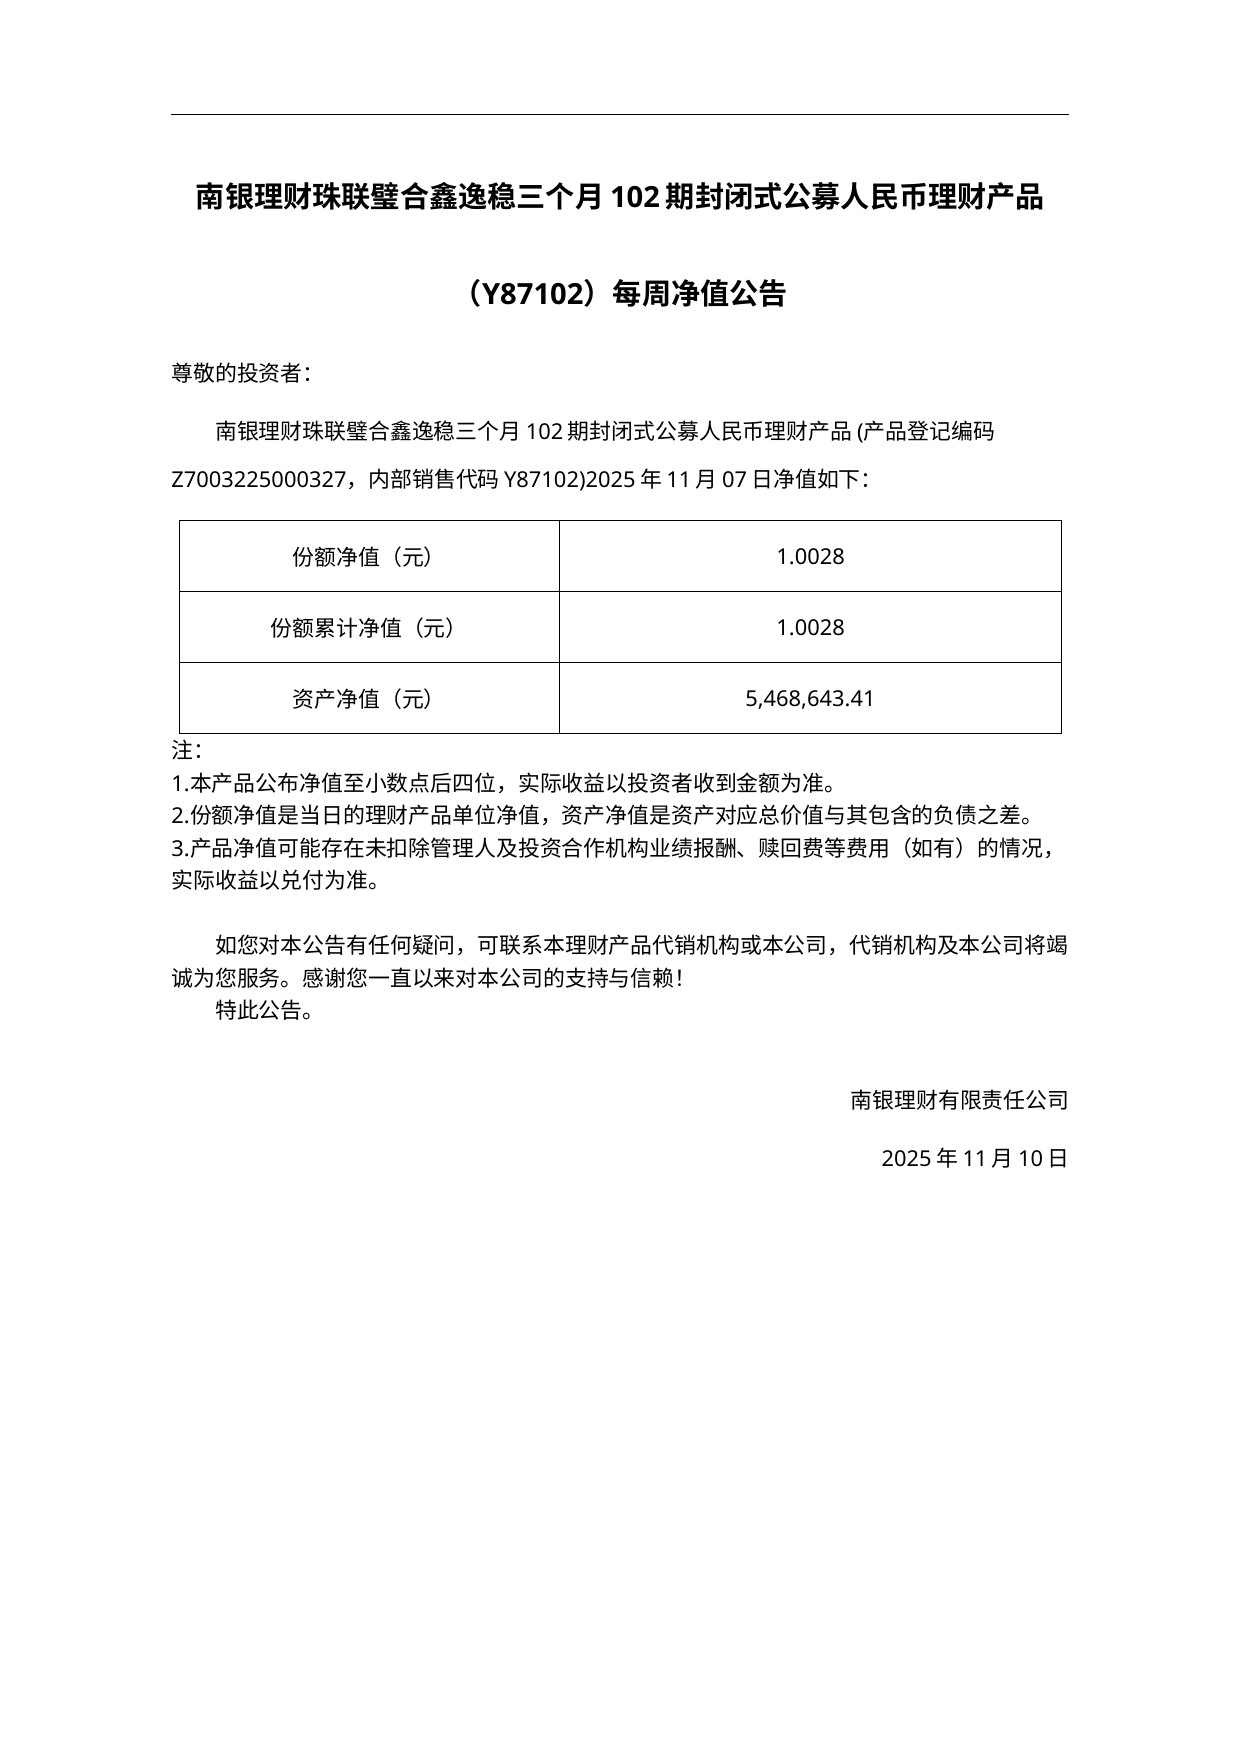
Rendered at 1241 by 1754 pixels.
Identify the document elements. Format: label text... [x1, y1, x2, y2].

table_header 份额净值（元） [180, 521, 559, 591]
text 南银理财珠联璧合鑫逸稳三个月102期封闭式公募人民币理财产品（Y87102）每周净值公告 [171, 162, 1069, 324]
table_cell 5,468,643.41 [560, 663, 1061, 733]
text 3.产品净值可能存在未扣除管理人及投资合作机构业绩报酬、赎回费等费用（如有）的情况，实际收益以兑付为准。 [171, 830, 1069, 895]
text 南银理财有限责任公司 [171, 1082, 1069, 1115]
table_cell 份额累计净值（元） [180, 592, 559, 662]
table_header 1.0028 [560, 521, 1061, 591]
text 注： [171, 733, 1069, 765]
text 南银理财珠联璧合鑫逸稳三个月102期封闭式公募人民币理财产品 (产品登记编码Z7003225000327，内部销售代码Y87102)2025年11月07日净值如下： [171, 413, 1069, 494]
text 1.本产品公布净值至小数点后四位，实际收益以投资者收到金额为准。 [171, 765, 1069, 798]
table_cell 1.0028 [560, 592, 1061, 662]
text 特此公告。 [171, 993, 1069, 1025]
text 2.份额净值是当日的理财产品单位净值，资产净值是资产对应总价值与其包含的负债之差。 [171, 798, 1069, 830]
table_cell 资产净值（元） [180, 663, 559, 733]
text 如您对本公告有任何疑问，可联系本理财产品代销机构或本公司，代销机构及本公司将竭诚为您服务。感谢您一直以来对本公司的支持与信赖！ [171, 928, 1069, 993]
text 2025年11月10日 [171, 1140, 1069, 1173]
text 尊敬的投资者： [171, 355, 1069, 388]
